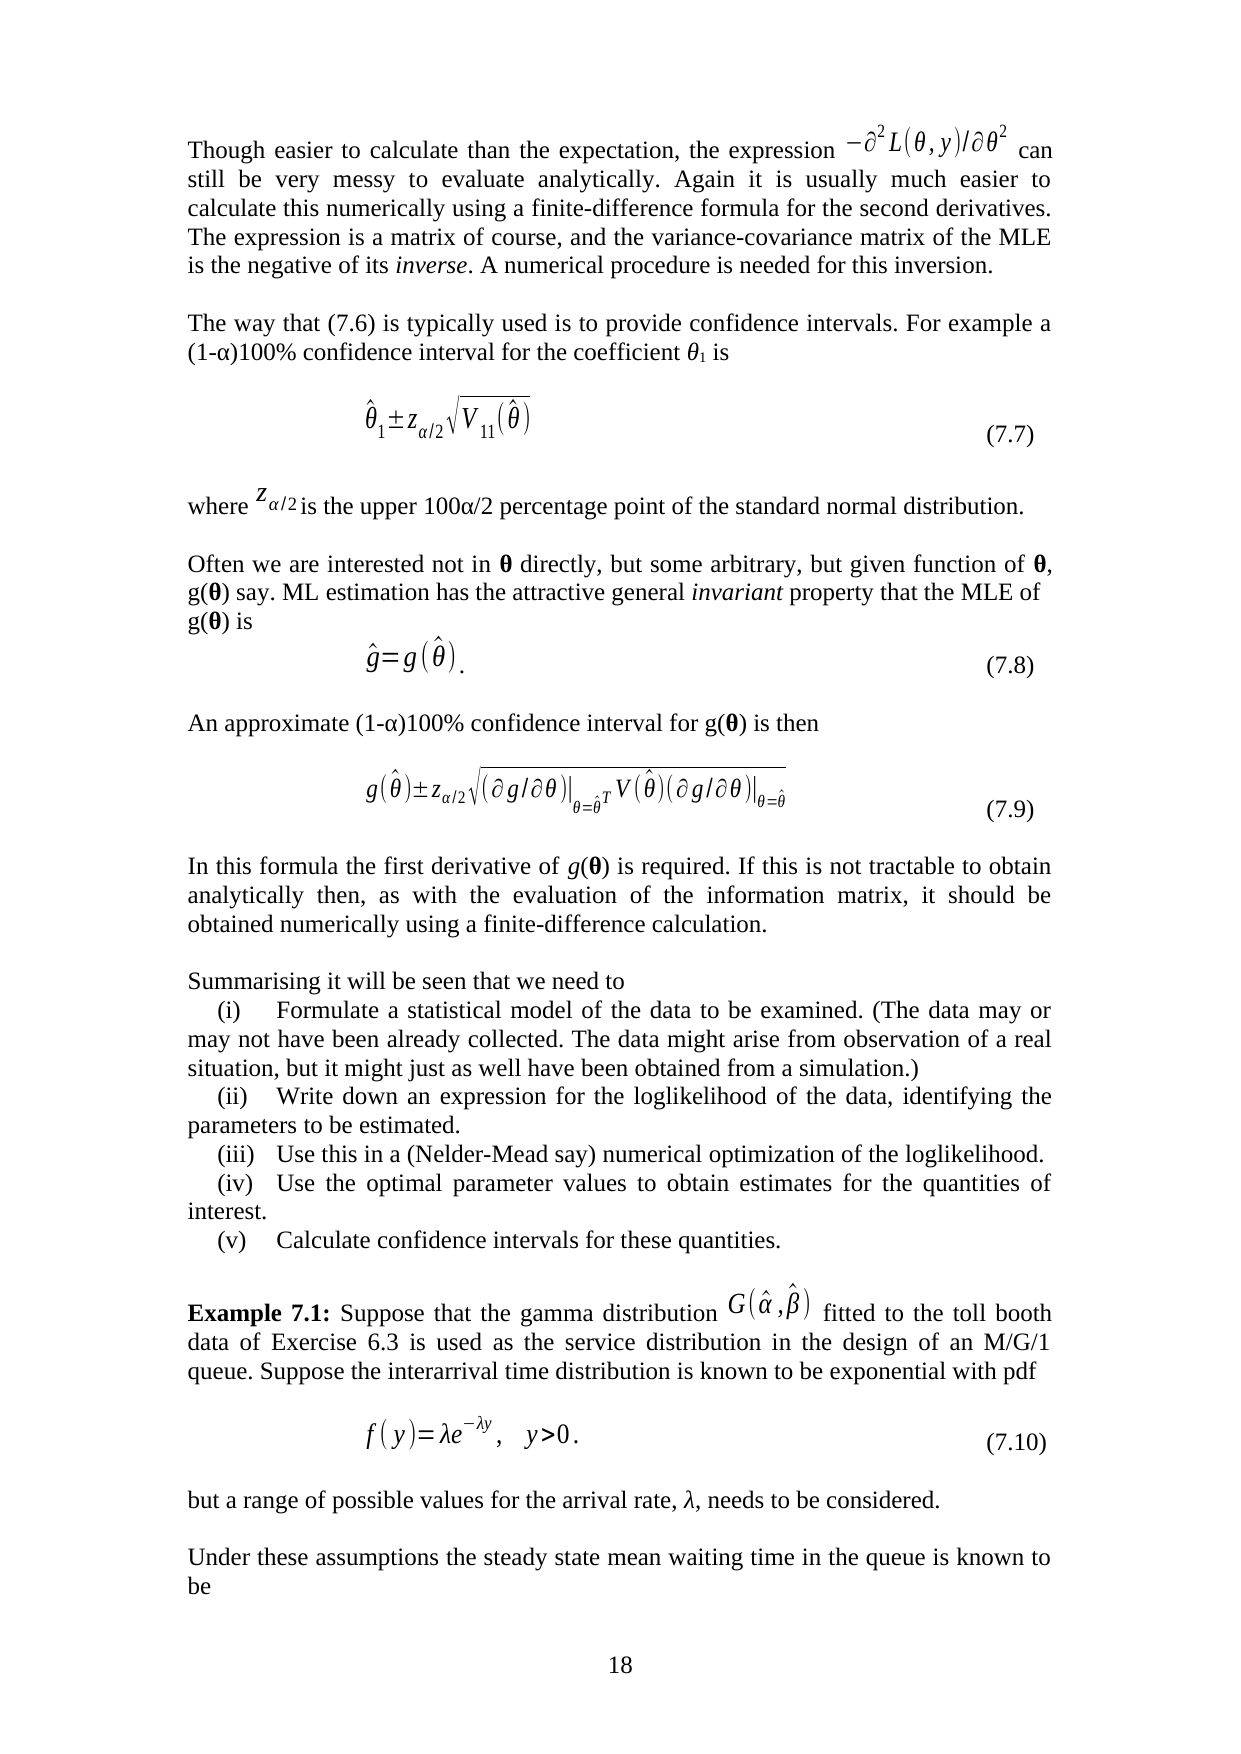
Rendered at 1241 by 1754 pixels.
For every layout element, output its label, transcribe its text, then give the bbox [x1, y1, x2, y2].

text (v) Calculate confidence intervals for these quantities. [187, 1225, 1053, 1254]
text where is the upper 100α/2 percentage point of the standard normal distribution. [187, 477, 1053, 520]
text (i) Formulate a statistical model of the data to be examined. (The data may or may not have been already collected. The data might arise from observation of a real situation, but it might just as well have been obtained from a simulation.) [187, 995, 1053, 1081]
text In this formula the first derivative of g(θ) is required. If this is not tractable to obtain analytically then, as with the evaluation of the information matrix, it should be obtained numerically using a finite-difference calculation. [187, 851, 1053, 938]
text Often we are interested not in θ directly, but some arbitrary, but given function of θ, g(θ) say. ML estimation has the attractive general invariant property that the MLE of [187, 549, 1053, 606]
text An approximate (1-α)100% confidence interval for g(θ) is then [187, 708, 1053, 737]
text (7.10) [187, 1413, 1053, 1456]
text Though easier to calculate than the expectation, the expression can still be very messy to evaluate analytically. Again it is usually much easier to calculate this numerically using a finite-difference formula for the second derivatives. The expression is a matrix of course, and the variance-covariance matrix of the MLE is the negative of its inverse. A numerical procedure is needed for this inversion. [187, 121, 1053, 279]
text Under these assumptions the steady state mean waiting time in the queue is known to be [187, 1542, 1053, 1600]
text The way that (7.6) is typically used is to provide confidence intervals. For example a (1-α)100% confidence interval for the coefficient θ1 is [187, 308, 1053, 366]
text (iv) Use the optimal parameter values to obtain estimates for the quantities of interest. [187, 1168, 1053, 1225]
text Summarising it will be seen that we need to [187, 966, 1053, 995]
text g(θ) is [187, 606, 1053, 635]
text . (7.8) [187, 635, 1053, 679]
text (iii) Use this in a (Nelder-Mead say) numerical optimization of the loglikelihood. [187, 1139, 1053, 1168]
text (7.9) [187, 766, 1053, 823]
text but a range of possible values for the arrival rate, λ, needs to be considered. [187, 1485, 1053, 1514]
text (7.7) [187, 394, 1053, 448]
text Example 7.1: Suppose that the gamma distribution fitted to the toll booth data of Exercise 6.3 is used as the service distribution in the design of an M/G/1 queue. Suppose the interarrival time distribution is known to be exponential with pdf [187, 1283, 1053, 1384]
text (ii) Write down an expression for the loglikelihood of the data, identifying the parameters to be estimated. [187, 1081, 1053, 1139]
